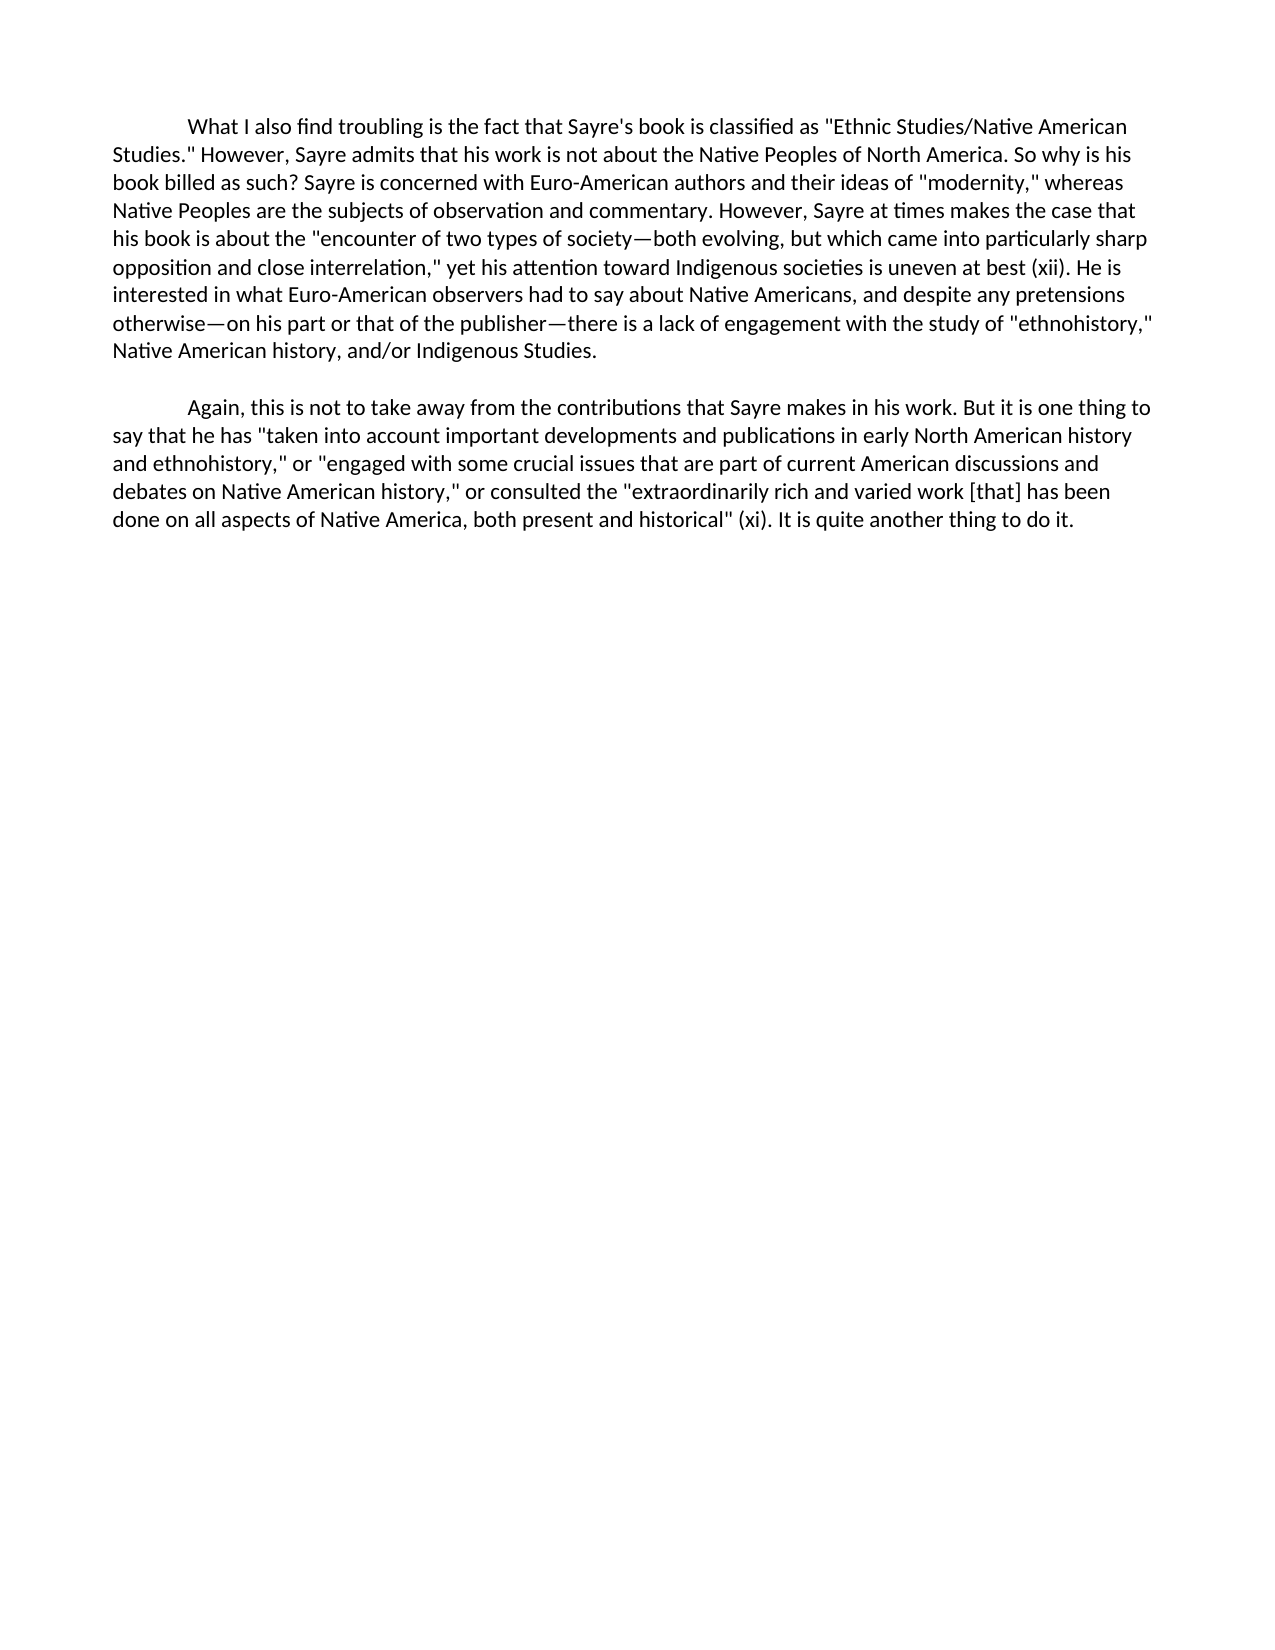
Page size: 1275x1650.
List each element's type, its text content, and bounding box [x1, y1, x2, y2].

text Again, this is not to take away from the contributions that Sayre makes in his work. But it is one thing to say that he has "taken into account important developments and publications in early North American history and ethnohistory," or "engaged with some crucial issues that are part of current American discussions and debates on Native American history," or consulted the "extraordinarily rich and varied work [that] has been done on all aspects of Native America, both present and historical" (xi). It is quite another thing to do it. [112, 393, 1162, 533]
text What I also find troubling is the fact that Sayre's book is classified as "Ethnic Studies/Native American Studies." However, Sayre admits that his work is not about the Native Peoples of North America. So why is his book billed as such? Sayre is concerned with Euro-American authors and their ideas of "modernity," whereas Native Peoples are the subjects of observation and commentary. However, Sayre at times makes the case that his book is about the "encounter of two types of society—both evolving, but which came into particularly sharp opposition and close interrelation," yet his attention toward Indigenous societies is uneven at best (xii). He is interested in what Euro-American observers had to say about Native Americans, and despite any pretensions otherwise—on his part or that of the publisher—there is a lack of engagement with the study of "ethnohistory," Native American history, and/or Indigenous Studies. [112, 112, 1162, 365]
